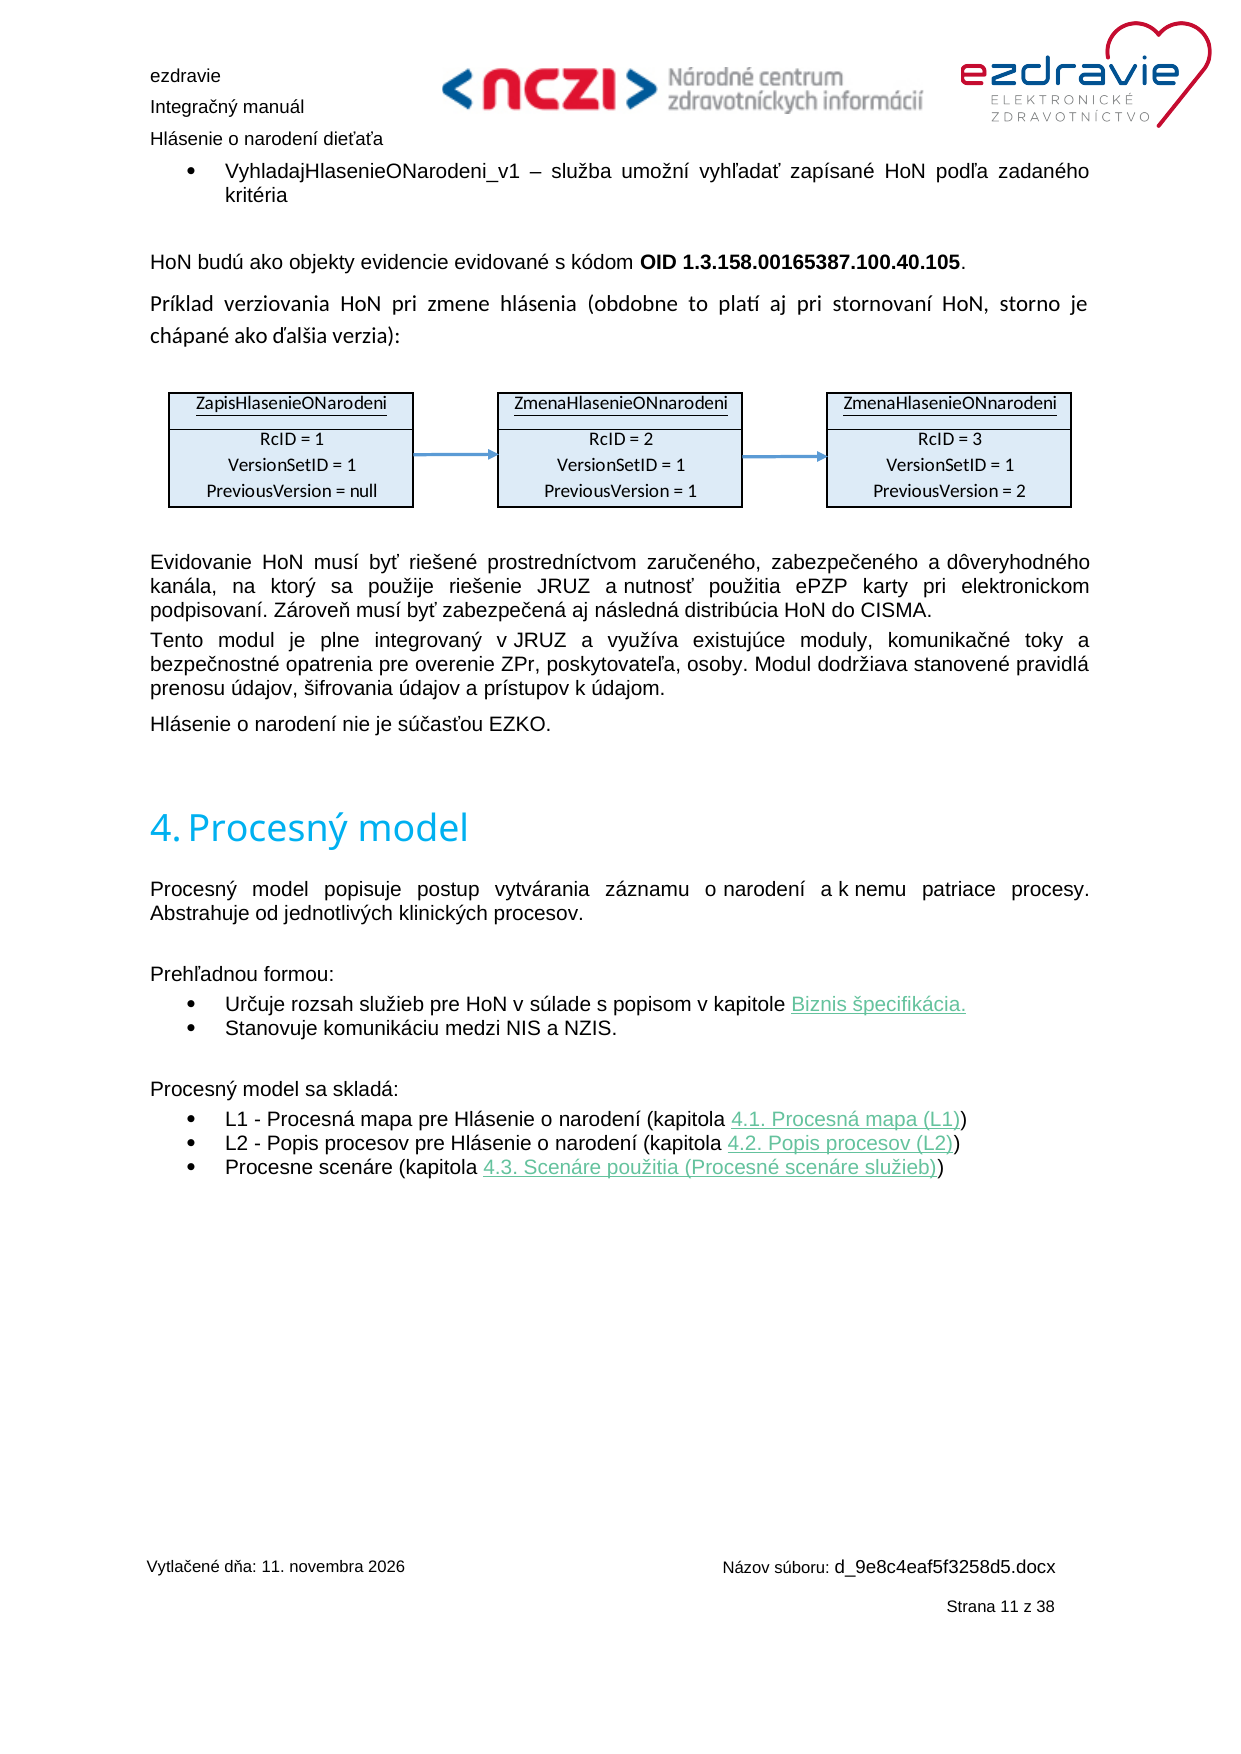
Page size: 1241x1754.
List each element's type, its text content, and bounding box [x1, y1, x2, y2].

text Procesný model popisuje postup vytvárania záznamu o narodení a k nemu patriace procesy. Abstrahuje od jednotlivých klinických procesov. [150, 877, 1090, 925]
text HoN budú ako objekty evidencie evidované s kódom OID 1.3.158.00165387.100.40.105. [150, 249, 1090, 273]
text Evidovanie HoN musí byť riešené prostredníctvom zaručeného, zabezpečeného a dôveryhodného kanála, na ktorý sa použije riešenie JRUZ a nutnosť použitia ePZP karty pri elektronickom podpisovaní. Zároveň musí byť zabezpečená aj následná distribúcia HoN do CISMA. [150, 550, 1090, 622]
list Stanovuje komunikáciu medzi NIS a NZIS. [187, 1016, 1090, 1040]
text Tento modul je plne integrovaný v JRUZ a využíva existujúce moduly, komunikačné toky a bezpečnostné opatrenia pre overenie ZPr, poskytovateľa, osoby. Modul dodržiava stanovené pravidlá prenosu údajov, šifrovania údajov a prístupov k údajom. [150, 628, 1090, 700]
text Prehľadnou formou: [150, 962, 1090, 986]
list L2 - Popis procesov pre Hlásenie o narodení (kapitola 4.2. Popis procesov (L2)) [187, 1131, 1090, 1155]
list Procesne scenáre (kapitola 4.3. Scenáre použitia (Procesné scenáre služieb)) [187, 1155, 1090, 1179]
picture [961, 21, 1212, 128]
list Určuje rozsah služieb pre HoN v súlade s popisom v kapitole Biznis špecifikácia. [187, 992, 1090, 1016]
list L1 - Procesná mapa pre Hlásenie o narodení (kapitola 4.1. Procesná mapa (L1)) [187, 1107, 1090, 1131]
subtitle Procesný model [150, 801, 1090, 852]
list VyhladajHlasenieONarodeni_v1 – služba umožní vyhľadať zapísané HoN podľa zadaného kritéria [187, 159, 1090, 207]
text Procesný model sa skladá: [150, 1076, 1090, 1100]
text Príklad verziovania HoN pri zmene hlásenia (obdobne to platí aj pri stornovaní HoN, storno je chápané ako ďalšia verzia): [150, 289, 1090, 350]
picture [442, 67, 924, 114]
text Hlásenie o narodení nie je súčasťou EZKO. [150, 712, 1090, 736]
